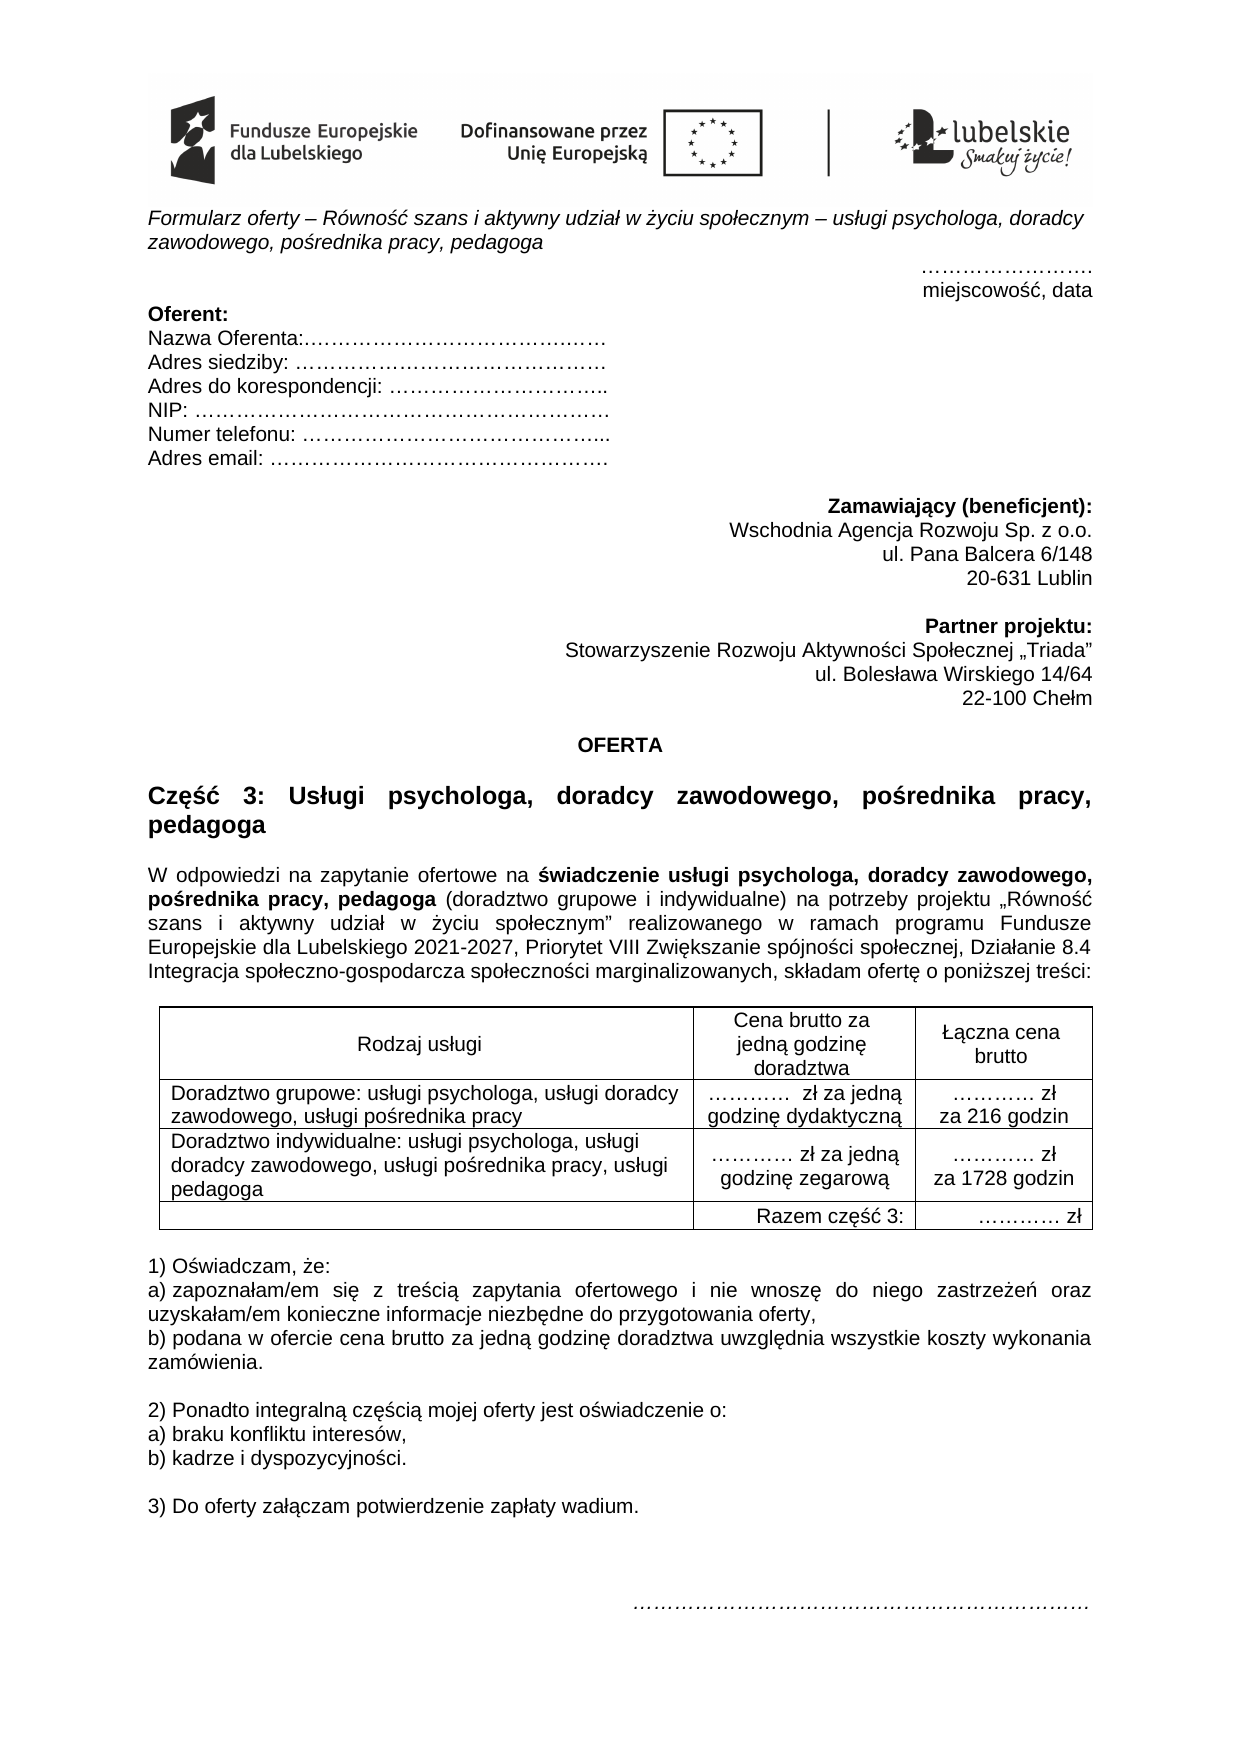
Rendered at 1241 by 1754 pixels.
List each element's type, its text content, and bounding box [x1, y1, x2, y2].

text miejscowość, data [620, 278, 1093, 302]
text b) podana w ofercie cena brutto za jedną godzinę doradztwa uwzględnia wszystkie koszty wykonania zamówienia. [148, 1326, 1093, 1374]
text b) kadrze i dyspozycyjności. [148, 1446, 1093, 1470]
text OFERTA [148, 733, 1093, 757]
table_cell ………… zł za 216 godzin [916, 1080, 1092, 1128]
text Adres email: …………………………………………. [148, 446, 1093, 470]
table_cell ………… zł za jedną godzinę zegarową [694, 1129, 915, 1201]
text Wschodnia Agencja Rozwoju Sp. z o.o. [148, 518, 1093, 542]
text Stowarzyszenie Rozwoju Aktywności Społecznej „Triada” [148, 637, 1093, 661]
table_cell Doradztwo indywidualne: usługi psychologa, usługi doradcy zawodowego, usługi pośrednika pracy, usługi pedagoga [160, 1129, 693, 1201]
text ul. Bolesława Wirskiego 14/64 [148, 661, 1093, 685]
text ……………………. [620, 254, 1093, 278]
table_cell ………… zł za jedną godzinę dydaktyczną [694, 1080, 915, 1128]
text NIP: …………………………………………………… [148, 398, 1093, 422]
text Adres siedziby: ……………………………………… [148, 350, 1093, 374]
text Część 3: Usługi psychologa, doradcy zawodowego, pośrednika pracy, pedagoga [148, 781, 1093, 839]
text Partner projektu: [148, 613, 1093, 637]
table_cell Doradztwo grupowe: usługi psychologa, usługi doradcy zawodowego, usługi pośrednika pracy [160, 1080, 693, 1128]
text 20-631 Lublin [148, 566, 1093, 589]
text Nazwa Oferenta:.……………………………….…… [148, 326, 1093, 350]
table_cell Razem część 3: [694, 1202, 915, 1229]
table_cell ………… zł za 1728 godzin [916, 1129, 1092, 1201]
text ul. Pana Balcera 6/148 [148, 542, 1093, 566]
table_header Cena brutto za jedną godzinę doradztwa [694, 1008, 915, 1079]
text Adres do korespondencji: ………………………….. [148, 374, 1093, 398]
text 2) Ponadto integralną częścią mojej oferty jest oświadczenie o: [148, 1398, 1093, 1422]
picture [147, 73, 1093, 207]
text Numer telefonu: ……………………………………... [148, 422, 1093, 446]
text Oferent: [148, 302, 1093, 326]
text 22-100 Chełm [148, 685, 1093, 709]
table_cell [160, 1202, 693, 1229]
text a) braku konfliktu interesów, [148, 1422, 1093, 1446]
text ………………………………………………………… [148, 1589, 1093, 1613]
table_cell ………… zł [916, 1202, 1092, 1229]
text Formularz oferty – Równość szans i aktywny udział w życiu społecznym – usługi psychologa, doradcy zawodowego, pośrednika pracy, pedagoga [148, 207, 1093, 254]
text Zamawiający (beneficjent): [148, 494, 1093, 518]
text a) zapoznałam/em się z treścią zapytania ofertowego i nie wnoszę do niego zastrzeżeń oraz uzyskałam/em konieczne informacje niezbędne do przygotowania oferty, [148, 1278, 1093, 1326]
table_header Rodzaj usługi [160, 1008, 693, 1079]
text 1) Oświadczam, że: [148, 1254, 1240, 1278]
text W odpowiedzi na zapytanie ofertowe na świadczenie usługi psychologa, doradcy zawodowego, pośrednika pracy, pedagoga (doradztwo grupowe i indywidualne) na potrzeby projektu „Równość szans i aktywny udział w życiu społecznym” realizowanego w ramach programu Fundusze Europejskie dla Lubelskiego 2021-2027, Priorytet VIII Zwiększanie spójności społecznej, Działanie 8.4 Integracja społeczno-gospodarcza społeczności marginalizowanych, składam ofertę o poniższej treści: [148, 863, 1093, 982]
table_header Łączna cena brutto [916, 1008, 1092, 1079]
text 3) Do oferty załączam potwierdzenie zapłaty wadium. [148, 1494, 1093, 1518]
